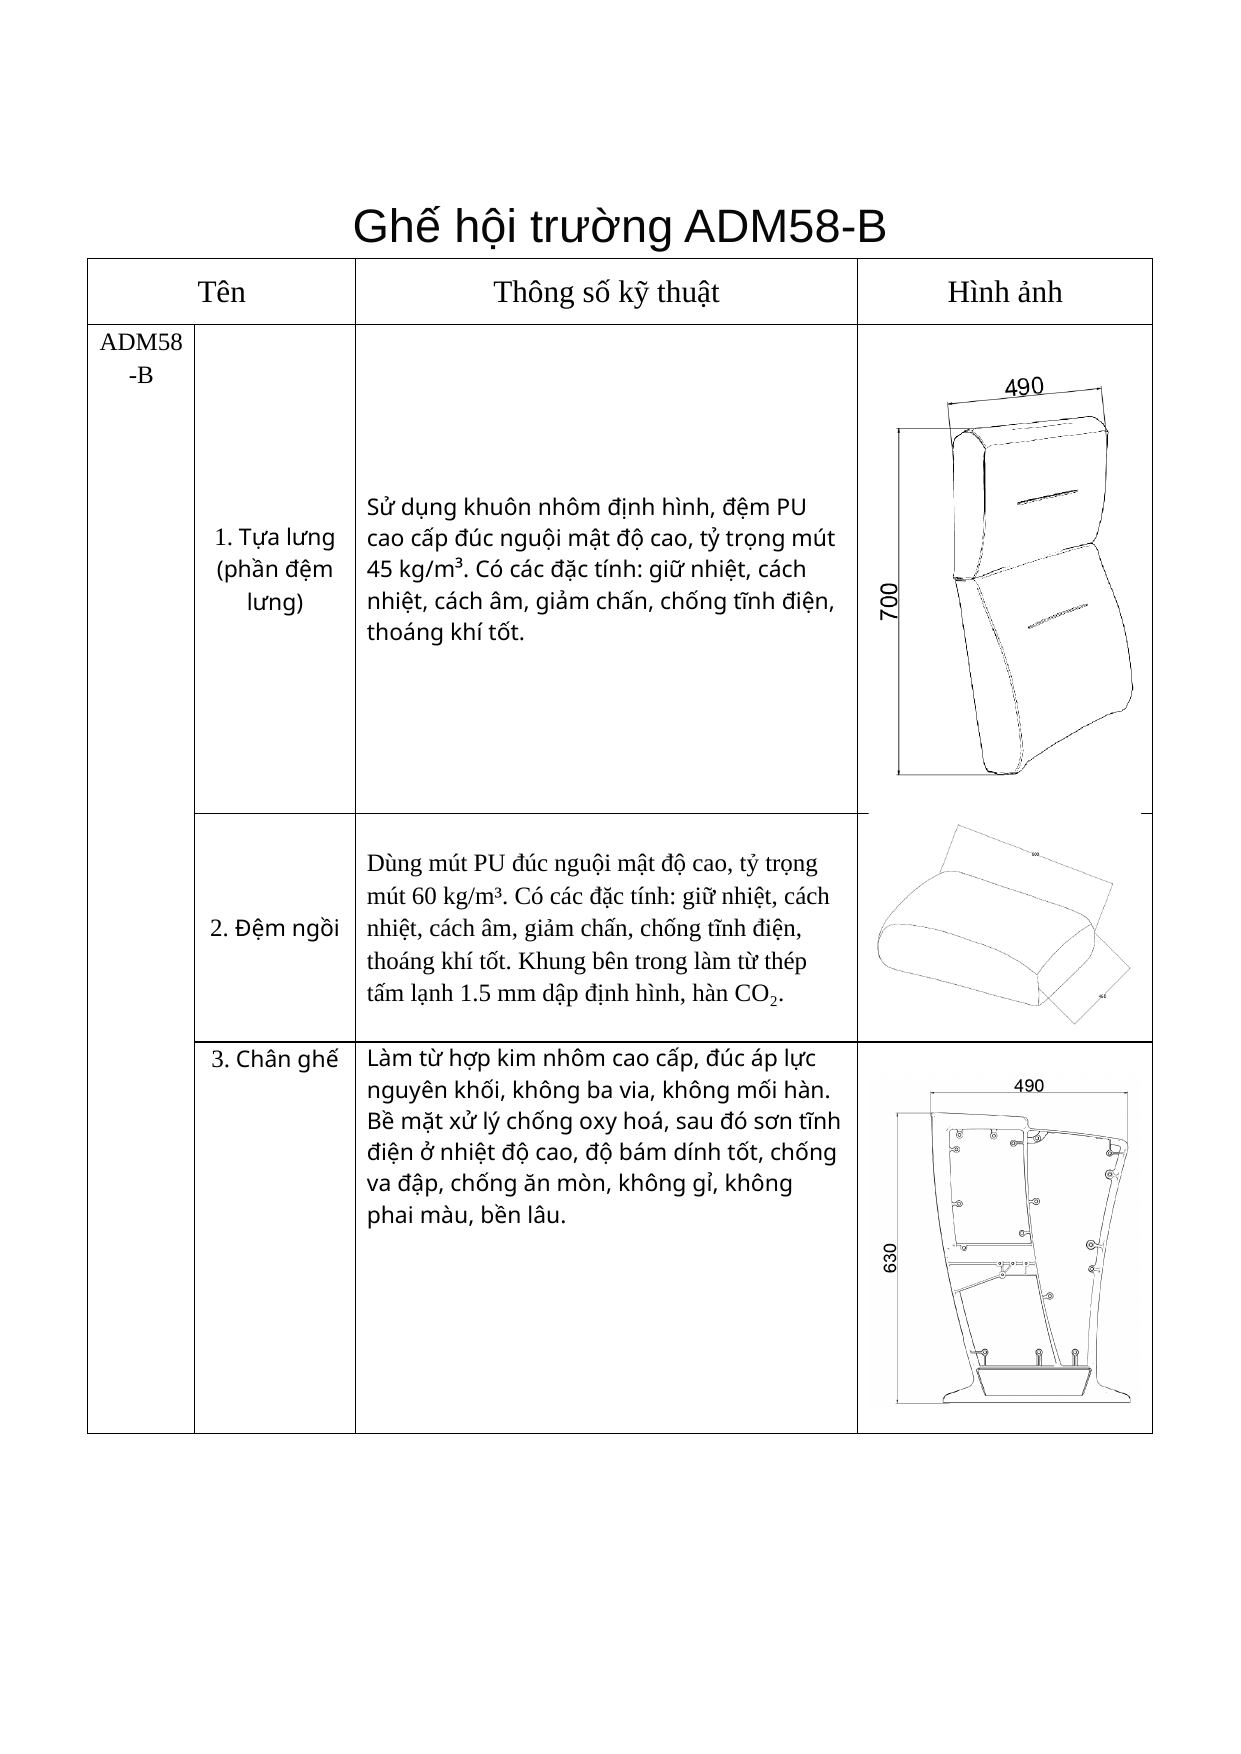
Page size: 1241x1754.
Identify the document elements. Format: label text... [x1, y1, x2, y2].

picture [868, 1075, 1142, 1407]
table_cell Sử dụng khuôn nhôm định hình, đệm PU cao cấp đúc nguội mật độ cao, tỷ trọng mút 45 kg/m³. Có các đặc tính: giữ nhiệt, cách nhiệt, cách âm, giảm chấn, chống tĩnh điện, thoáng khí tốt. [356, 325, 857, 813]
table_cell 1. Tựa lưng (phần đệm lưng) [195, 325, 355, 813]
table_cell [858, 814, 1152, 1041]
picture [868, 357, 1142, 790]
table_header Hình ảnh [858, 259, 1152, 324]
picture [868, 813, 1142, 1040]
table_cell 2. Đệm ngồi [195, 814, 355, 1041]
table_header Tên [88, 259, 355, 324]
table_cell Làm từ hợp kim nhôm cao cấp, đúc áp lực nguyên khối, không ba via, không mối hàn. Bề mặt xử lý chống oxy hoá, sau đó sơn tĩnh điện ở nhiệt độ cao, độ bám dính tốt, chống va đập, chống ăn mòn, không gỉ, không phai màu, bền lâu. [356, 1043, 857, 1432]
table_cell [858, 1043, 1152, 1432]
table_cell [858, 325, 1152, 813]
table_cell ADM58-B [88, 325, 194, 1432]
table_header Thông số kỹ thuật [356, 259, 857, 324]
text Ghế hội trường ADM58-B [187, 193, 1053, 258]
table_cell Dùng mút PU đúc nguội mật độ cao, tỷ trọng mút 60 kg/m³. Có các đặc tính: giữ nhiệt, cách nhiệt, cách âm, giảm chấn, chống tĩnh điện, thoáng khí tốt. Khung bên trong làm từ thép tấm lạnh 1.5 mm dập định hình, hàn CO₂. [356, 814, 857, 1041]
table_cell 3. Chân ghế [195, 1043, 355, 1432]
